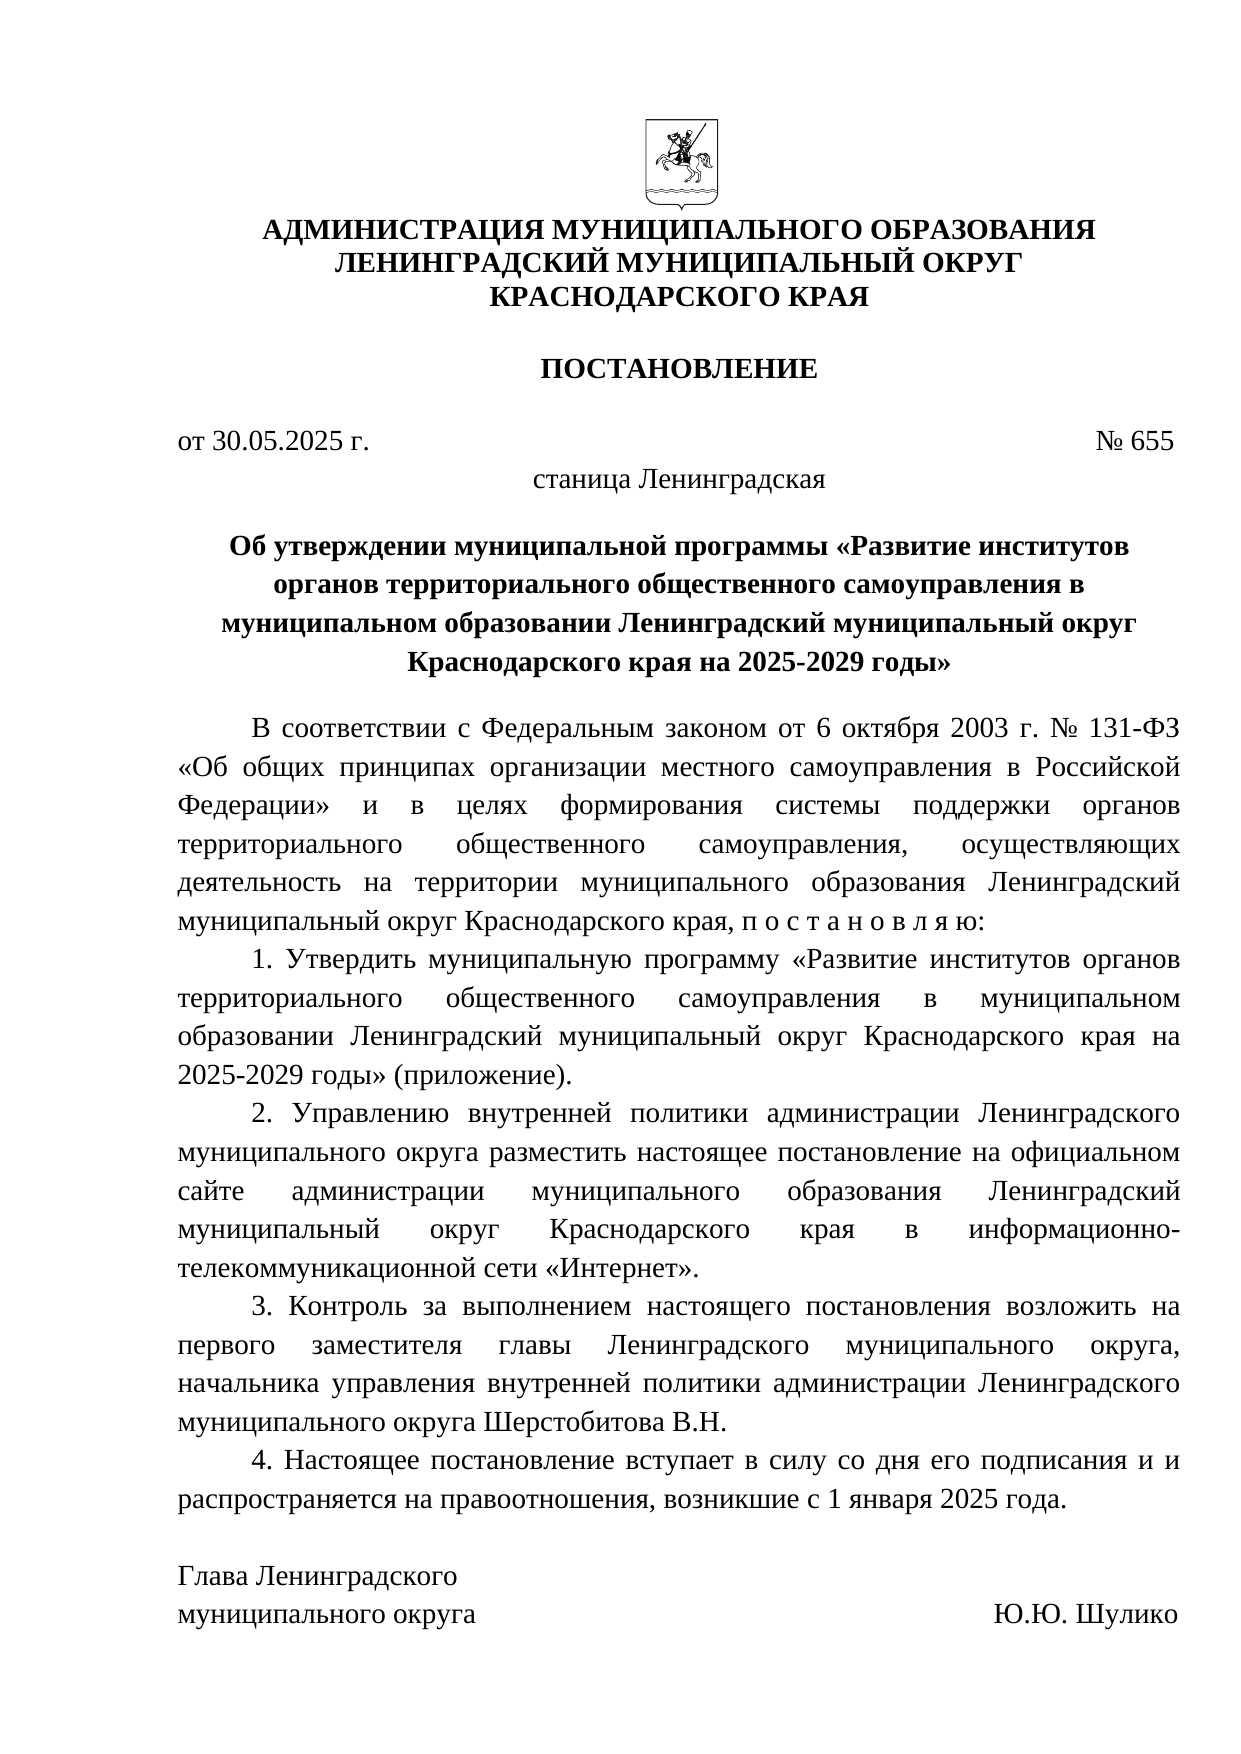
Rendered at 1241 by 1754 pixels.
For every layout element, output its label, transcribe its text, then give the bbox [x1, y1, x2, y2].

text станица Ленинградская [177, 461, 1181, 495]
text от 30.05.2025 г. № 655 [177, 423, 1181, 456]
text ПОСТАНОВЛЕНИЕ [177, 351, 1181, 384]
text 3. Контроль за выполнением настоящего постановления возложить на первого заместителя главы Ленинградского муниципального округа, начальника управления внутренней политики администрации Ленинградского муниципального округа Шерстобитова В.Н. [177, 1288, 1181, 1437]
text 2. Управлению внутренней политики администрации Ленинградского муниципального округа разместить настоящее постановление на официальном сайте администрации муниципального образования Ленинградский муниципальный округ Краснодарского края в информационно-телекоммуникационной сети «Интернет». [177, 1096, 1181, 1283]
text В соответствии с Федеральным законом от 6 октября 2003 г. № 131-ФЗ «Об общих принципах организации местного самоуправления в Российской Федерации» и в целях формирования системы поддержки органов территориального общественного самоуправления, осуществляющих деятельность на территории муниципального образования Ленинградский муниципальный округ Краснодарского края, п о с т а н о в л я ю: [177, 710, 1181, 936]
text 4. Настоящее постановление вступает в силу со дня его подписания и и распространяется на правоотношения, возникшие с 1 января 2025 года. [177, 1442, 1181, 1514]
text Глава Ленинградского [177, 1558, 1181, 1592]
text КРАСНОДАРСКОГО КРАЯ [177, 279, 1181, 312]
text АДМИНИСТРАЦИЯ МУНИЦИПАЛЬНОГО ОБРАЗОВАНИЯ ЛЕНИНГРАДСКИЙ МУНИЦИПАЛЬНЫЙ ОКРУГ [177, 212, 1181, 279]
text 1. Утвердить муниципальную программу «Развитие институтов органов территориального общественного самоуправления в муниципальном образовании Ленинградский муниципальный округ Краснодарского края на 2025-2029 годы» (приложение). [177, 941, 1181, 1091]
text Об утверждении муниципальной программы «Развитие институтов органов территориального общественного самоуправления в муниципальном образовании Ленинградский муниципальный округ Краснодарского края на 2025-2029 годы» [177, 528, 1181, 677]
text муниципального округа Ю.Ю. Шулико [177, 1597, 1181, 1630]
